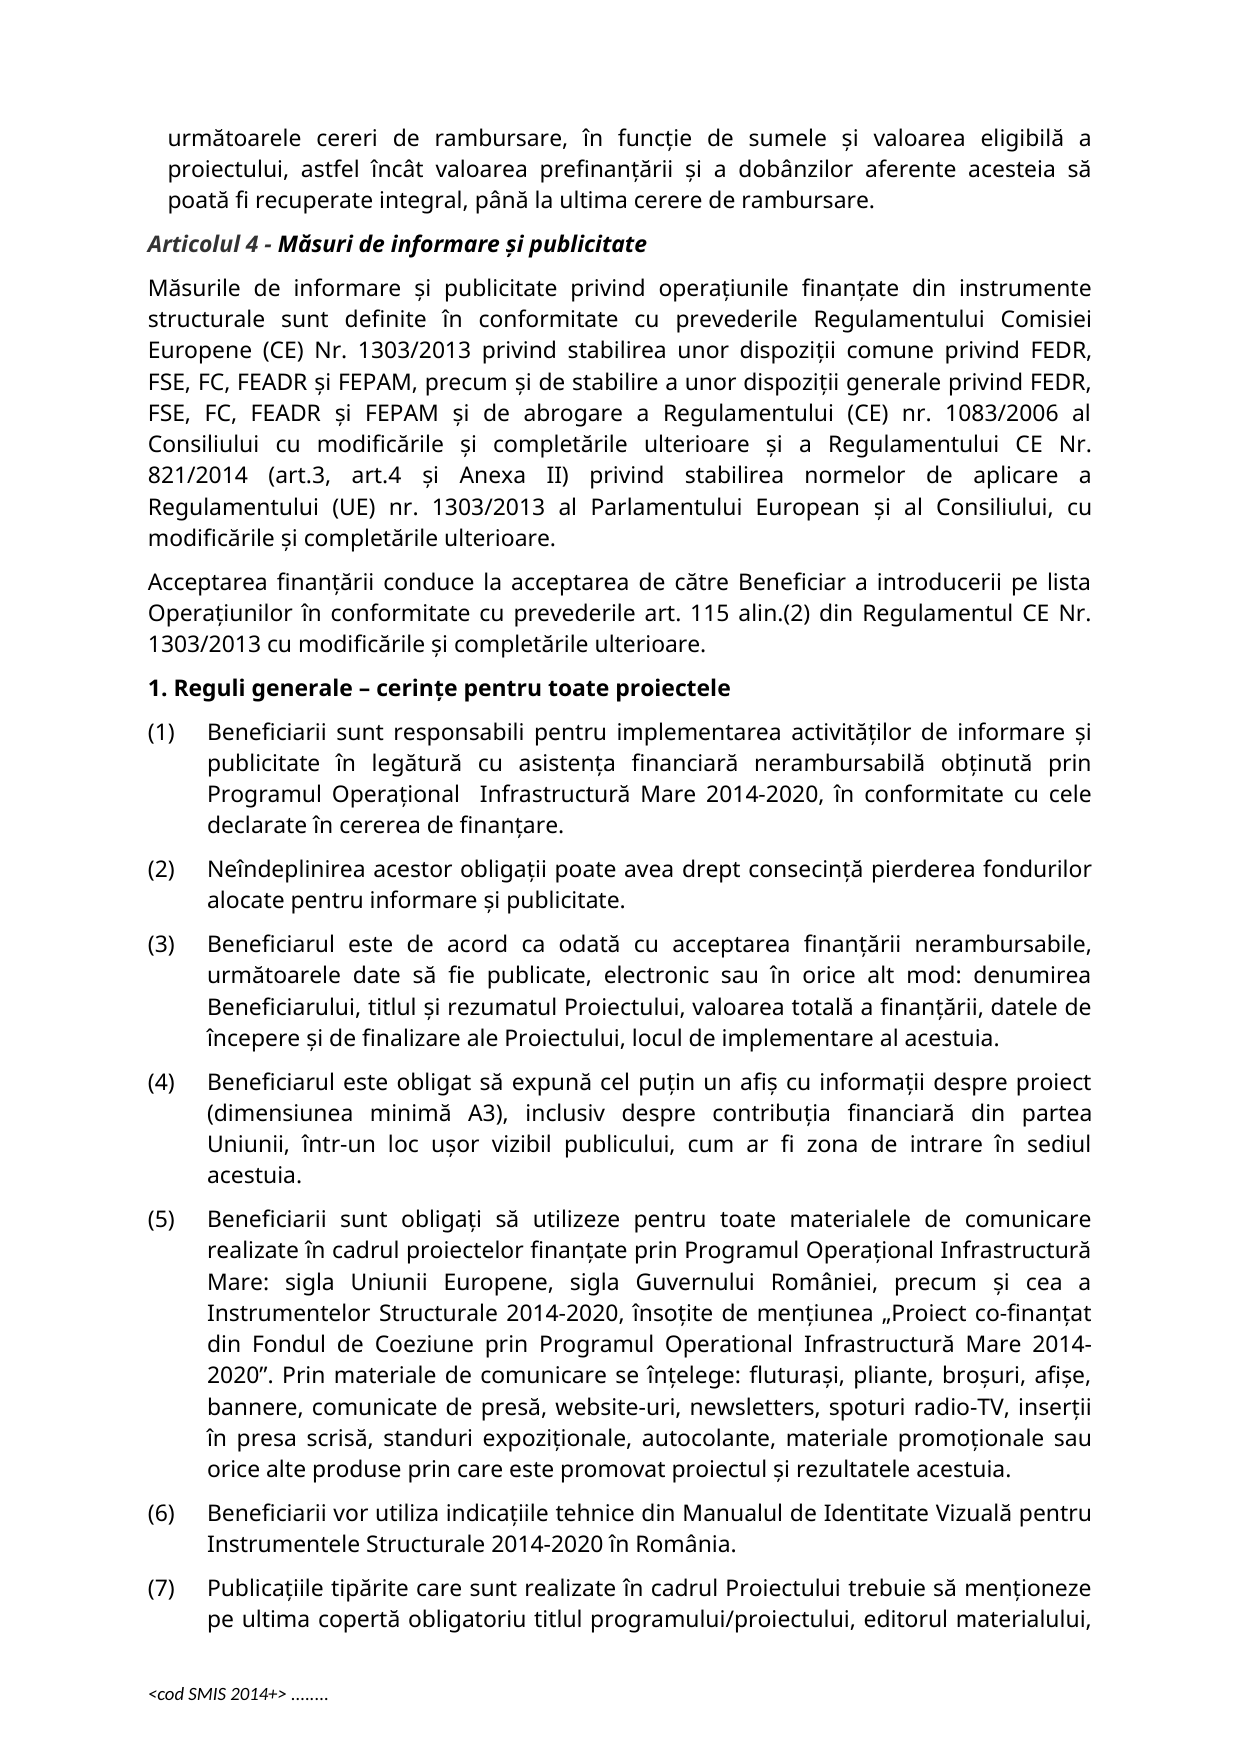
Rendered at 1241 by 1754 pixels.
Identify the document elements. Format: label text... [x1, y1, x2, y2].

text Acceptarea finanţării conduce la acceptarea de către Beneficiar a introducerii pe lista Operațiunilor în conformitate cu prevederile art. 115 alin.(2) din Regulamentul CE Nr. 1303/2013 cu modificările şi completările ulterioare. [148, 566, 1092, 659]
list Beneficiarii vor utiliza indicaţiile tehnice din Manualul de Identitate Vizuală pentru Instrumentele Structurale 2014-2020 în România. [148, 1497, 1092, 1559]
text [167, 122, 1092, 216]
text Măsurile de informare şi publicitate privind operaţiunile finanţate din instrumente structurale sunt definite în conformitate cu prevederile Regulamentului Comisiei Europene (CE) Nr. 1303/2013 privind stabilirea unor dispoziții comune privind FEDR, FSE, FC, FEADR și FEPAM, precum și de stabilire a unor dispoziții generale privind FEDR, FSE, FC, FEADR și FEPAM și de abrogare a Regulamentului (CE) nr. 1083/2006 al Consiliului cu modificările şi completările ulterioare şi a Regulamentului CE Nr. 821/2014 (art.3, art.4 și Anexa II) privind stabilirea normelor de aplicare a Regulamentului (UE) nr. 1303/2013 al Parlamentului European și al Consiliului, cu modificările şi completările ulterioare. [148, 272, 1092, 553]
list Beneficiarii sunt responsabili pentru implementarea activităţilor de informare şi publicitate în legătură cu asistenţa financiară nerambursabilă obţinută prin Programul Operaţional Infrastructură Mare 2014-2020, în conformitate cu cele declarate în cererea de finanţare. [148, 716, 1092, 841]
list Neîndeplinirea acestor obligaţii poate avea drept consecinţă pierderea fondurilor alocate pentru informare şi publicitate. [148, 853, 1092, 916]
text Articolul 4 - Măsuri de informare şi publicitate [148, 228, 1092, 259]
list Beneficiarul este de acord ca odată cu acceptarea finanţării nerambursabile, următoarele date să fie publicate, electronic sau în orice alt mod: denumirea Beneficiarului, titlul și rezumatul Proiectului, valoarea totală a finanţării, datele de începere şi de finalizare ale Proiectului, locul de implementare al acestuia. [148, 928, 1092, 1053]
text 1. Reguli generale – cerinţe pentru toate proiectele [148, 672, 1092, 703]
list Beneficiarul este obligat să expună cel puțin un afiș cu informații despre proiect (dimensiunea minimă A3), inclusiv despre contribuția financiară din partea Uniunii, într-un loc ușor vizibil publicului, cum ar fi zona de intrare în sediul acestuia. [148, 1066, 1092, 1191]
list Beneficiarii sunt obligaţi să utilizeze pentru toate materialele de comunicare realizate în cadrul proiectelor finanţate prin Programul Operaţional Infrastructură Mare: sigla Uniunii Europene, sigla Guvernului României, precum şi cea a Instrumentelor Structurale 2014-2020, însoţite de menţiunea „Proiect co-finanţat din Fondul de Coeziune prin Programul Operational Infrastructură Mare 2014-2020”. Prin materiale de comunicare se înţelege: fluturaşi, pliante, broşuri, afişe, bannere, comunicate de presă, website-uri, newsletters, spoturi radio-TV, inserţii în presa scrisă, standuri expoziţionale, autocolante, materiale promoţionale sau orice alte produse prin care este promovat proiectul şi rezultatele acestuia. [148, 1203, 1092, 1484]
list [148, 1572, 1092, 1634]
